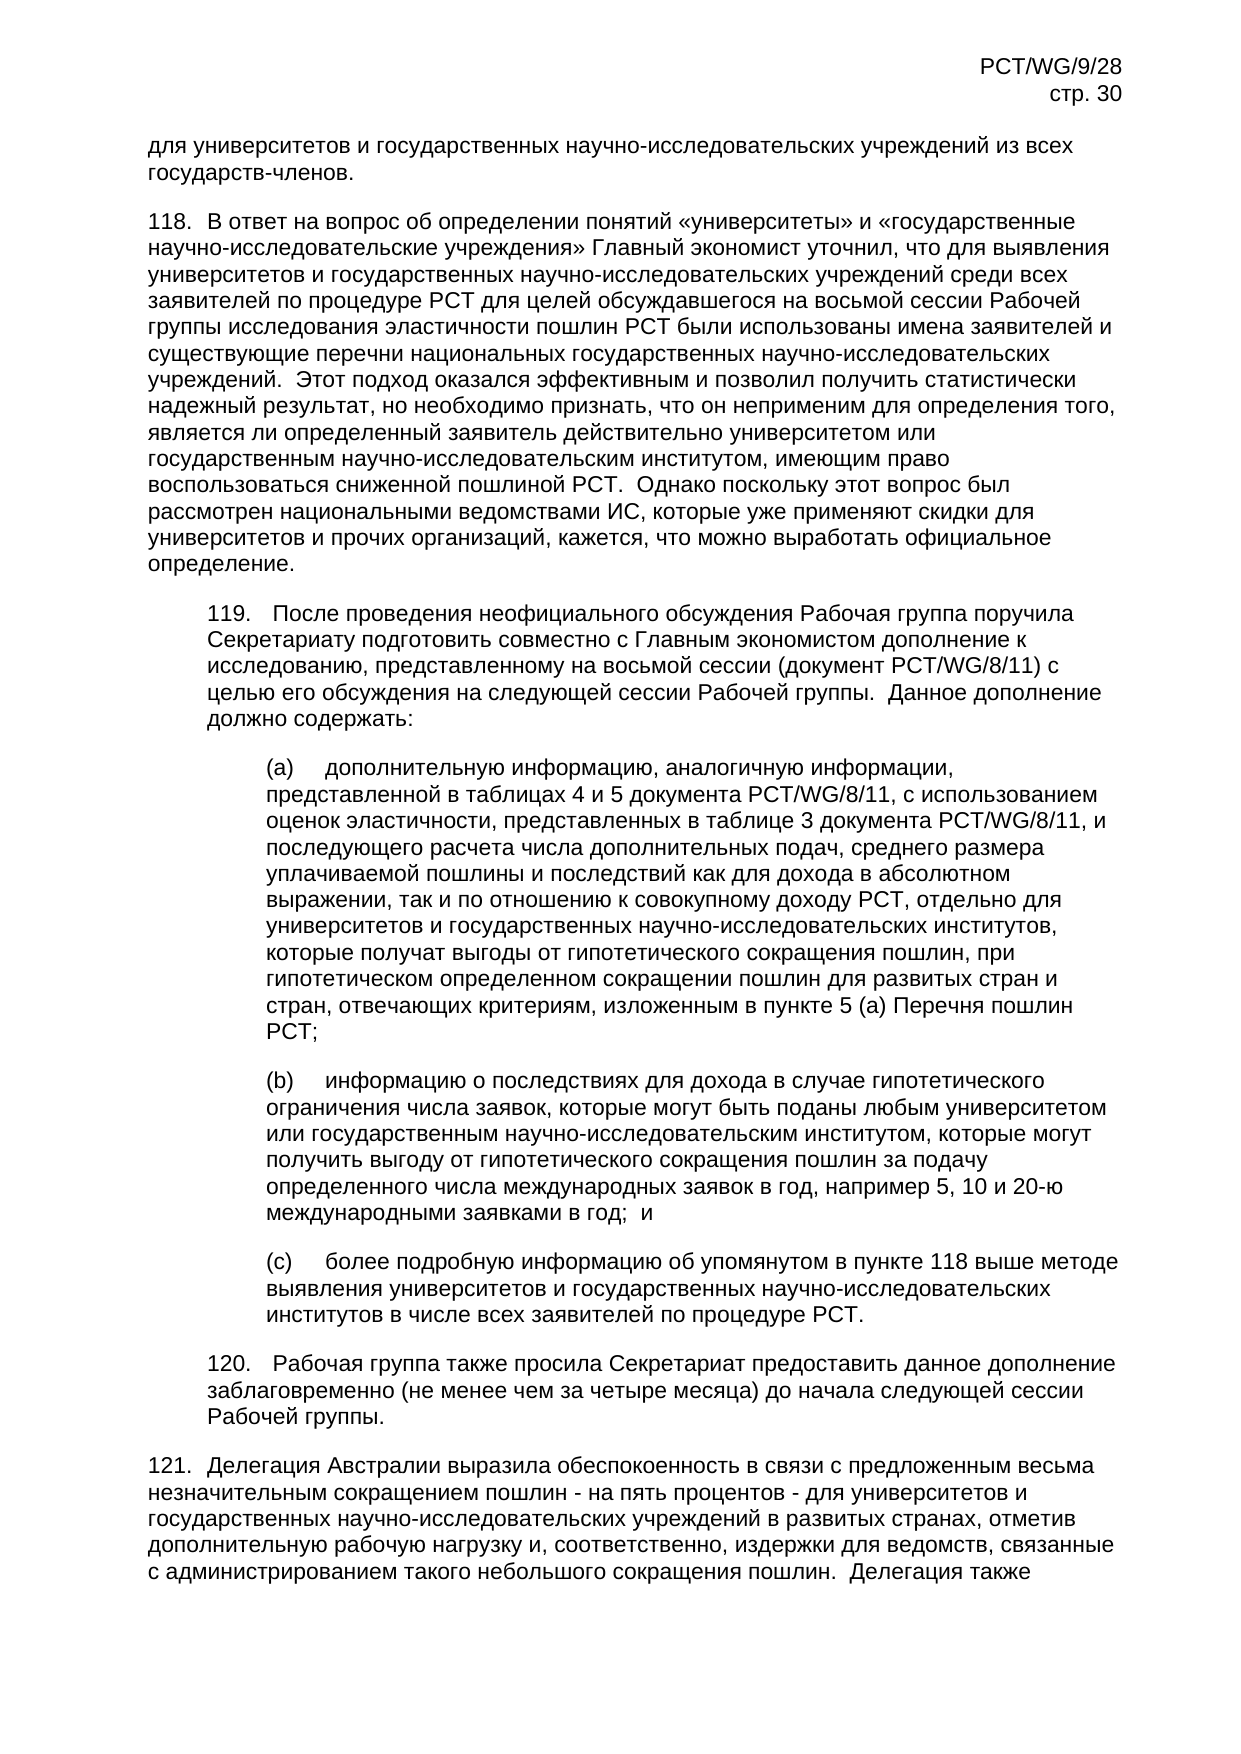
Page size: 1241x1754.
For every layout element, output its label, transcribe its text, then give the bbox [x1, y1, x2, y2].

text Рабочая группа также просила Секретариат предоставить данное дополнение заблаговременно (не менее чем за четыре месяца) до начала следующей сессии Рабочей группы. [207, 1350, 1122, 1429]
list дополнительную информацию, аналогичную информации, представленной в таблицах 4 и 5 документа PCT/WG/8/11, с использованием оценок эластичности, представленных в таблице 3 документа PCT/WG/8/11, и последующего расчета числа дополнительных подач, среднего размера уплачиваемой пошлины и последствий как для дохода в абсолютном выражении, так и по отношению к совокупному доходу РСТ, отдельно для университетов и государственных научно-исследовательских институтов, которые получат выгоды от гипотетического сокращения пошлин, при гипотетическом определенном сокращении пошлин для развитых стран и стран, отвечающих критериям, изложенным в пункте 5 (а) Перечня пошлин РСТ; [266, 754, 1122, 1044]
text В ответ на вопрос об определении понятий «университеты» и «государственные научно-исследовательские учреждения» Главный экономист уточнил, что для выявления университетов и государственных научно-исследовательских учреждений среди всех заявителей по процедуре PCT для целей обсуждавшегося на восьмой сессии Рабочей группы исследования эластичности пошлин PCT были использованы имена заявителей и существующие перечни национальных государственных научно-исследовательских учреждений. Этот подход оказался эффективным и позволил получить статистически надежный результат, но необходимо признать, что он неприменим для определения того, является ли определенный заявитель действительно университетом или государственным научно-исследовательским институтом, имеющим право воспользоваться сниженной пошлиной PCT. Однако поскольку этот вопрос был рассмотрен национальными ведомствами ИС, которые уже применяют скидки для университетов и прочих организаций, кажется, что можно выработать официальное определение. [148, 208, 1122, 577]
list более подробную информацию об упомянутом в пункте 118 выше методе выявления университетов и государственных научно-исследовательских институтов в числе всех заявителей по процедуре РСТ. [266, 1248, 1122, 1327]
text После проведения неофициального обсуждения Рабочая группа поручила Секретариату подготовить совместно с Главным экономистом дополнение к исследованию, представленному на восьмой сессии (документ PCT/WG/8/11) с целью его обсуждения на следующей сессии Рабочей группы. Данное дополнение должно содержать: [207, 600, 1122, 731]
list информацию о последствиях для дохода в случае гипотетического ограничения числа заявок, которые могут быть поданы любым университетом или государственным научно-исследовательским институтом, которые могут получить выгоду от гипотетического сокращения пошлин за подачу определенного числа международных заявок в год, например 5, 10 и 20-ю международными заявками в год; и [266, 1067, 1122, 1225]
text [148, 1452, 1122, 1584]
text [148, 132, 1122, 185]
